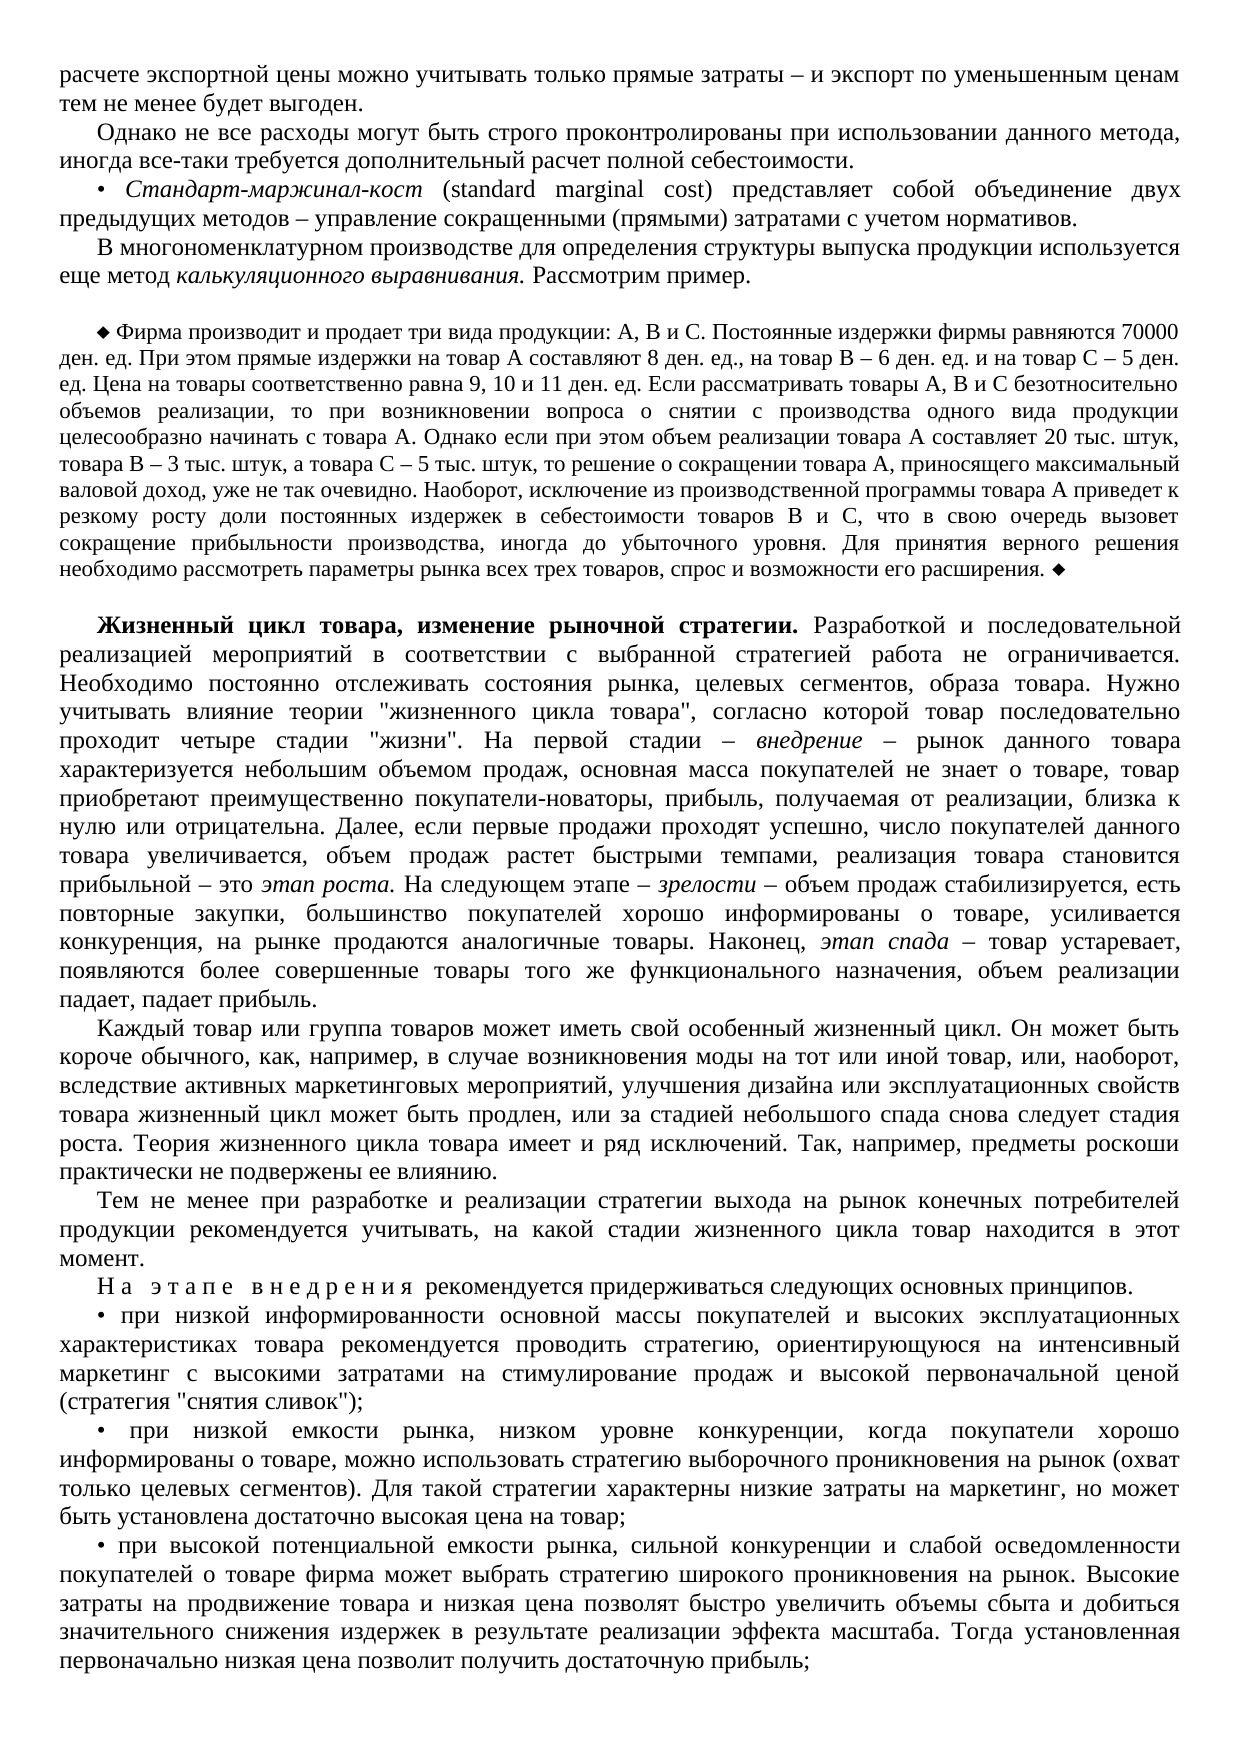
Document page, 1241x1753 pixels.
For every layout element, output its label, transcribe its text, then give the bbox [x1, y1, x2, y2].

text В многономенклатурном производстве для определения структуры выпуска продукции используется еще метод калькуляционного выравнивания. Рассмотрим пример. [59, 232, 1181, 289]
text • при высокой потенциальной емкости рынка, сильной конкуренции и слабой осведомленности покупателей о товаре фирма может выбрать стратегию широкого проникновения на рынок. Высокие затраты на продвижение товара и низкая цена позволят быстро увеличить объемы сбыта и добиться значительного снижения издержек в результате реализации эффекта масштаба. Тогда установленная первоначально низкая цена позволит получить достаточную прибыль; [59, 1530, 1181, 1674]
text • Стандарт-маржинал-кост (standard marginal cost) представляет собой объединение двух предыдущих методов – управление сокращенными (прямыми) затратами с учетом нормативов. [59, 174, 1181, 232]
text Фирма производит и продает три вида продукции: А, В и С. Постоянные издержки фирмы равняются 70000 ден. ед. При этом прямые издержки на товар А составляют 8 ден. ед., на товар В – 6 ден. ед. и на товар С – 5 ден. ед. Цена на товары соответственно равна 9, 10 и 11 ден. ед. Если рассматривать товары А, В и С безотносительно объемов реализации, то при возникновении вопроса о снятии с производства одного вида продукции целесообразно начинать с товара А. Однако если при этом объем реализации товара А составляет 20 тыс. штук, товара В – 3 тыс. штук, а товара С – 5 тыс. штук, то решение о сокращении товара А, приносящего максимальный валовой доход, уже не так очевидно. Наоборот, исключение из производственной программы товара А приведет к резкому росту доли постоянных издержек в себестоимости товаров В и С, что в свою очередь вызовет сокращение прибыльности производства, иногда до убыточного уровня. Для принятия верного решения необходимо рассмотреть параметры рынка всех трех товаров, спрос и возможности его расширения. [59, 318, 1181, 581]
text Каждый товар или группа товаров может иметь свой особенный жизненный цикл. Он может быть короче обычного, как, например, в случае возникновения моды на тот или иной товар, или, наоборот, вследствие активных маркетинговых мероприятий, улучшения дизайна или эксплуатационных свойств товара жизненный цикл может быть продлен, или за стадией небольшого спада снова следует стадия роста. Теория жизненного цикла товара имеет и ряд исключений. Так, например, предметы роскоши практически не подвержены ее влиянию. [59, 1013, 1181, 1185]
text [59, 59, 1181, 117]
text • при низкой емкости рынка, низком уровне конкуренции, когда покупатели хорошо информированы о товаре, можно использовать стратегию выборочного проникновения на рынок (охват только целевых сегментов). Для такой стратегии характерны низкие затраты на маркетинг, но может быть установлена достаточно высокая цена на товар; [59, 1415, 1181, 1530]
text Тем не менее при разработке и реализации стратегии выхода на рынок конечных потребителей продукции рекомендуется учитывать, на какой стадии жизненного цикла товар находится в этот момент. [59, 1185, 1181, 1271]
text Жизненный цикл товара, изменение рыночной стратегии. Разработкой и последовательной реализацией мероприятий в соответствии с выбранной стратегией работа не ограничивается. Необходимо постоянно отслеживать состояния рынка, целевых сегментов, образа товара. Нужно учитывать влияние теории "жизненного цикла товара", согласно которой товар последовательно проходит четыре стадии "жизни". На первой стадии – внедрение – рынок данного товара характеризуется небольшим объемом продаж, основная масса покупателей не знает о товаре, товар приобретают преимущественно покупатели-новаторы, прибыль, получаемая от реализации, близка к нулю или отрицательна. Далее, если первые продажи проходят успешно, число покупателей данного товара увеличивается, объем продаж растет быстрыми темпами, реализация товара становится прибыльной – это этап роста. На следующем этапе – зрелости – объем продаж стабилизируется, есть повторные закупки, большинство покупателей хорошо информированы о товаре, усиливается конкуренция, на рынке продаются аналогичные товары. Наконец, этап спада – товар устаревает, появляются более совершенные товары того же функционального назначения, объем реализации падает, падает прибыль. [59, 610, 1181, 1013]
text На этапе внедрения рекомендуется придерживаться следующих основных принципов. [59, 1271, 1181, 1300]
text • при низкой информированности основной массы покупателей и высоких эксплуатационных характеристиках товара рекомендуется проводить стратегию, ориентирующуюся на интенсивный маркетинг с высокими затратами на стимулирование продаж и высокой первоначальной ценой (стратегия "снятия сливок"); [59, 1300, 1181, 1415]
text Однако не все расходы могут быть строго проконтролированы при использовании данного метода, иногда все-таки требуется дополнительный расчет полной себестоимости. [59, 117, 1181, 174]
